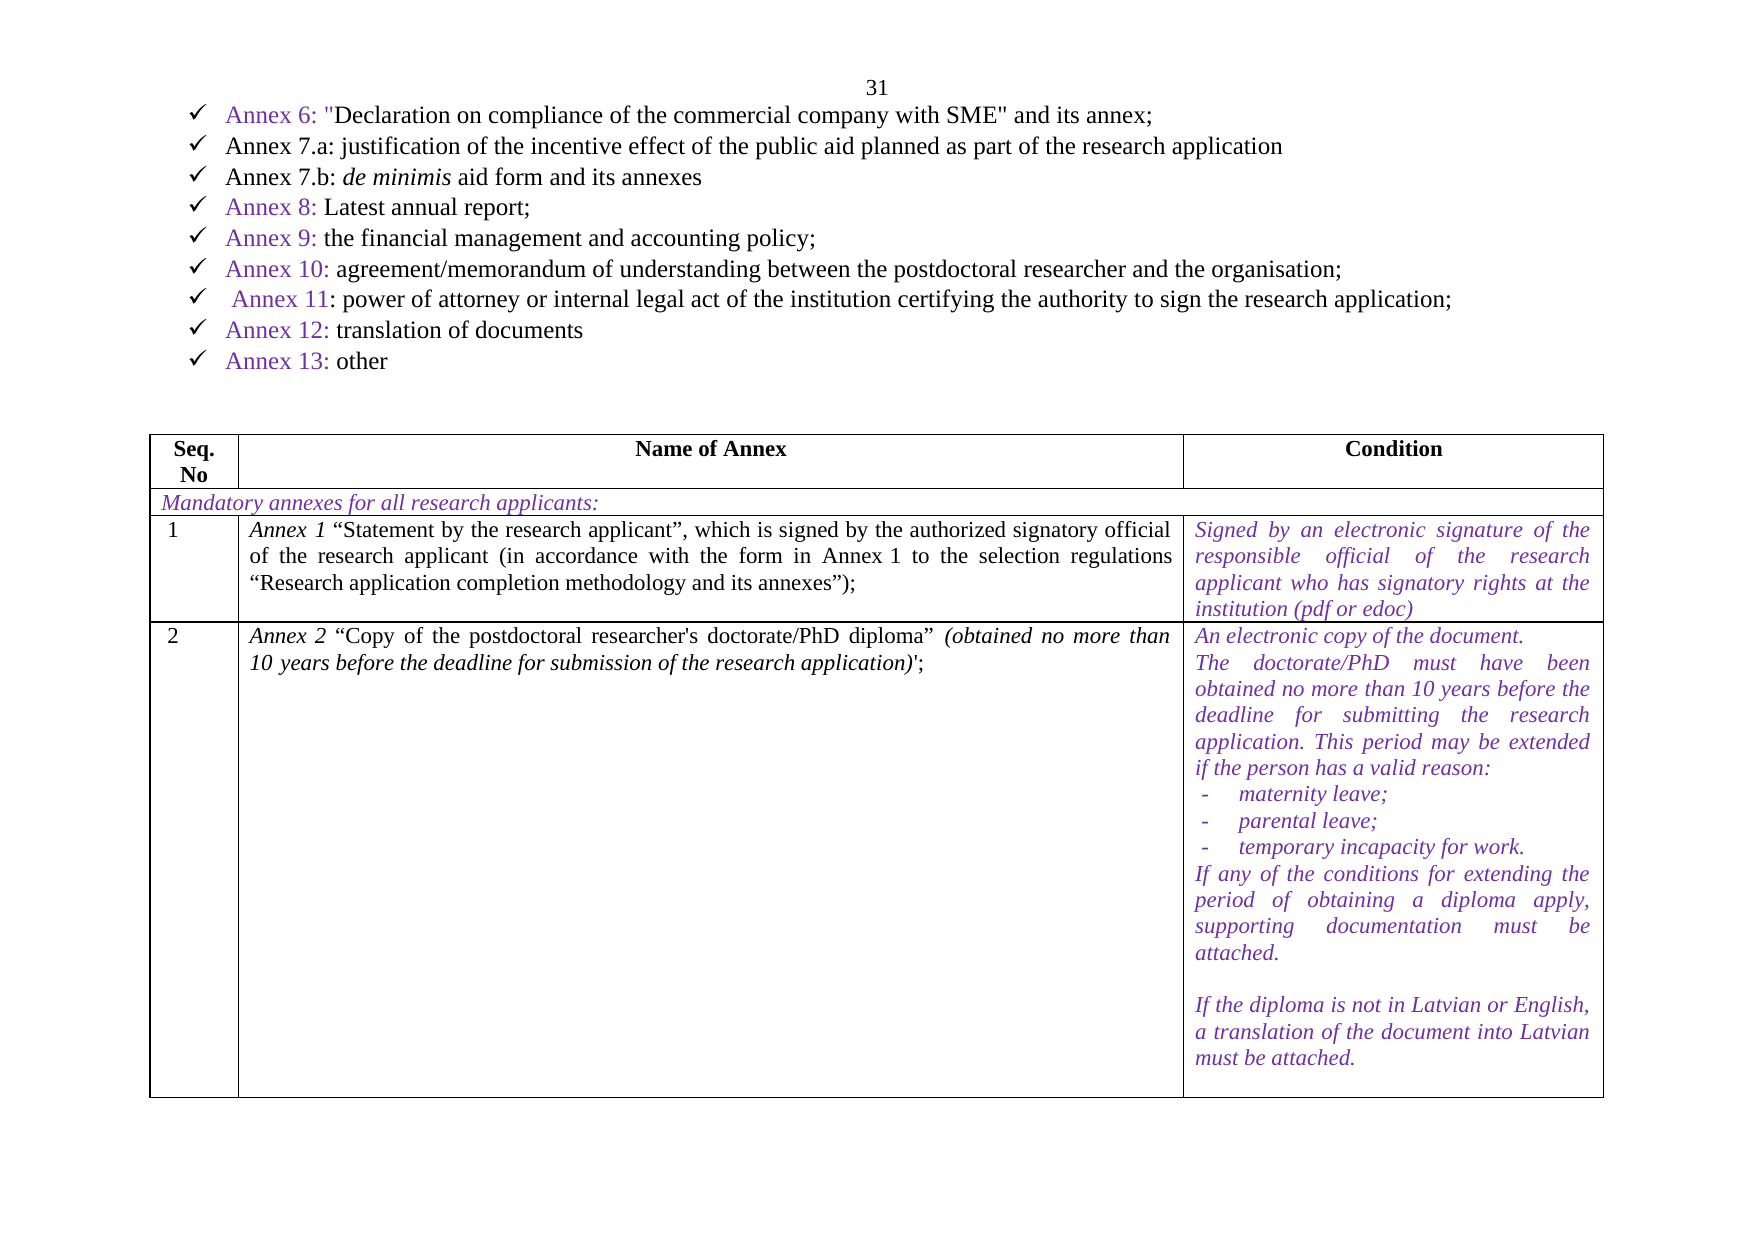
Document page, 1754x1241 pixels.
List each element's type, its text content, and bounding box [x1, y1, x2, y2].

list Annex 6: "Declaration on compliance of the commercial company with SME" and its annex; [187, 100, 1604, 129]
list Annex 8: Latest annual report; [187, 192, 1604, 221]
list Annex 7.b: de minimis aid form and its annexes [187, 162, 1604, 190]
table_header Seq. No [151, 435, 238, 487]
list Annex 10: agreement/memorandum of understanding between the postdoctoral researcher and the organisation; [187, 254, 1604, 282]
list Annex 12: translation of documents [187, 315, 1604, 344]
table_cell Signed by an electronic signature of the responsible official of the research applicant who has signatory rights at the institution (pdf or edoc) [1184, 516, 1603, 621]
table_header Condition [1184, 435, 1603, 487]
list Annex 9: the financial management and accounting policy; [187, 223, 1604, 252]
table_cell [239, 623, 1183, 1097]
table_cell 1 [151, 516, 238, 621]
table_cell Mandatory annexes for all research applicants: [151, 489, 1603, 515]
list Annex 13: other [187, 346, 1604, 375]
table_cell Annex 1 “Statement by the research applicant”, which is signed by the authorized signatory official of the research applicant (in accordance with the form in Annex 1 to the selection regulations “Research application completion methodology and its annexes”); [239, 516, 1183, 621]
list Annex 11: power of attorney or internal legal act of the institution certifying the authority to sign the research application; [187, 284, 1604, 313]
list Annex 7.a: justification of the incentive effect of the public aid planned as part of the research application [187, 131, 1604, 159]
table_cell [1184, 623, 1603, 1097]
table_cell 2 [151, 623, 238, 1097]
table_header Name of Annex [239, 435, 1183, 487]
